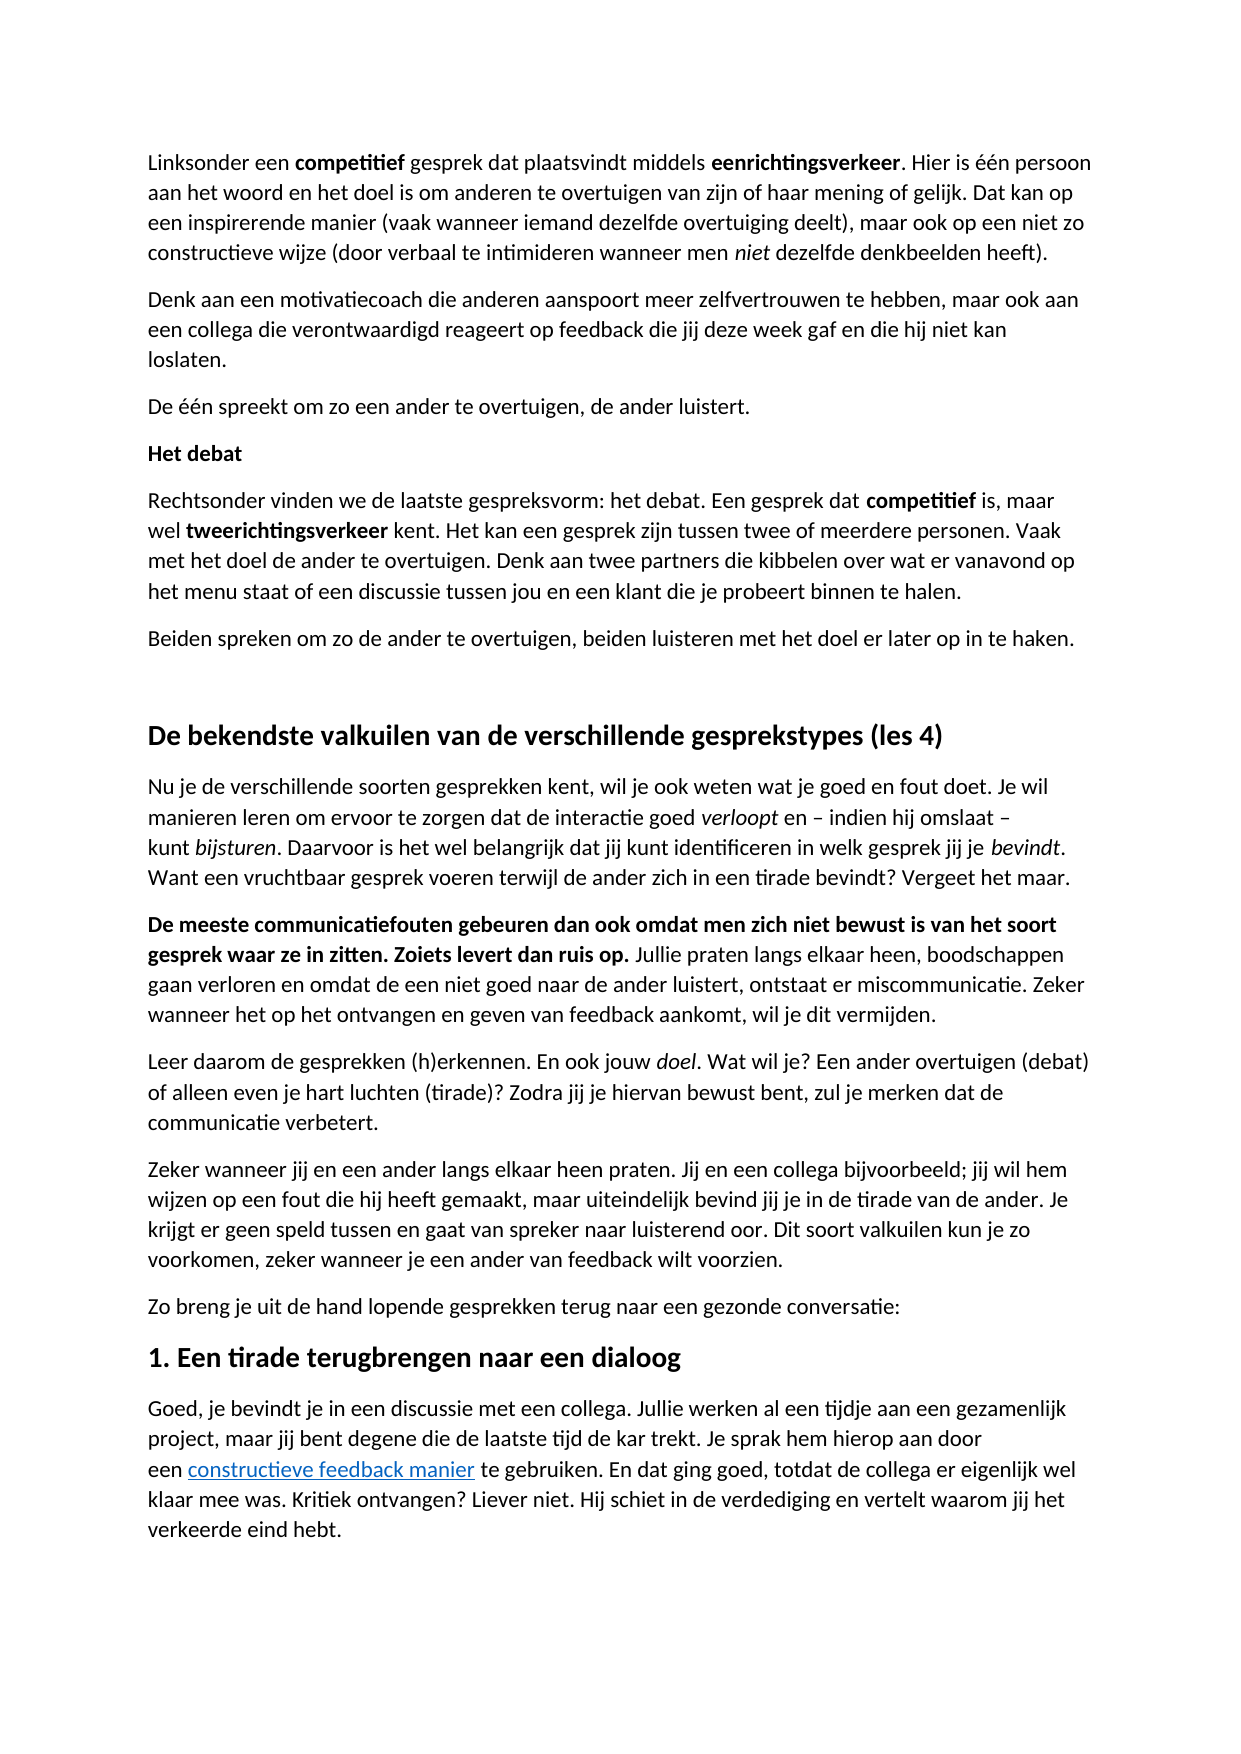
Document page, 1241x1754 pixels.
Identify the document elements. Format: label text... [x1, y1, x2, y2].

text Zo breng je uit de hand lopende gesprekken terug naar een gezonde conversatie: [148, 1292, 1093, 1320]
text Linksonder een competitief gesprek dat plaatsvindt middels eenrichtingsverkeer. Hier is één persoon aan het woord en het doel is om anderen te overtuigen van zijn of haar mening of gelijk. Dat kan op een inspirerende manier (vaak wanneer iemand dezelfde overtuiging deelt), maar ook op een niet zo constructieve wijze (door verbaal te intimideren wanneer men niet dezelfde denkbeelden heeft). [148, 148, 1093, 266]
text Beiden spreken om zo de ander te overtuigen, beiden luisteren met het doel er later op in te haken. [148, 624, 1093, 652]
text 1. Een tirade terugbrengen naar een dialoog [148, 1339, 1093, 1375]
text Goed, je bevindt je in een discussie met een collega. Jullie werken al een tijdje aan een gezamenlijk project, maar jij bent degene die de laatste tijd de kar trekt. Je sprak hem hierop aan door een constructieve feedback manier te gebruiken. En dat ging goed, totdat de collega er eigenlijk wel klaar mee was. Kritiek ontvangen? Liever niet. Hij schiet in de verdediging en vertelt waarom jij het verkeerde eind hebt. [148, 1394, 1093, 1543]
text De bekendste valkuilen van de verschillende gesprekstypes (les 4) [148, 717, 1093, 753]
text Het debat [148, 439, 1093, 467]
text Zeker wanneer jij en een ander langs elkaar heen praten. Jij en een collega bijvoorbeeld; jij wil hem wijzen op een fout die hij heeft gemaakt, maar uiteindelijk bevind jij je in de tirade van de ander. Je krijgt er geen speld tussen en gaat van spreker naar luisterend oor. Dit soort valkuilen kun je zo voorkomen, zeker wanneer je een ander van feedback wilt voorzien. [148, 1155, 1093, 1273]
text Leer daarom de gesprekken (h)erkennen. En ook jouw doel. Wat wil je? Een ander overtuigen (debat) of alleen even je hart luchten (tirade)? Zodra jij je hiervan bewust bent, zul je merken dat de communicatie verbetert. [148, 1047, 1093, 1136]
text Denk aan een motivatiecoach die anderen aanspoort meer zelfvertrouwen te hebben, maar ook aan een collega die verontwaardigd reageert op feedback die jij deze week gaf en die hij niet kan loslaten. [148, 285, 1093, 373]
text De meeste communicatiefouten gebeuren dan ook omdat men zich niet bewust is van het soort gesprek waar ze in zitten. Zoiets levert dan ruis op. Jullie praten langs elkaar heen, boodschappen gaan verloren en omdat de een niet goed naar de ander luistert, ontstaat er miscommunicatie. Zeker wanneer het op het ontvangen en geven van feedback aankomt, wil je dit vermijden. [148, 910, 1093, 1029]
text Nu je de verschillende soorten gesprekken kent, wil je ook weten wat je goed en fout doet. Je wil manieren leren om ervoor te zorgen dat de interactie goed verloopt en – indien hij omslaat – kunt bijsturen. Daarvoor is het wel belangrijk dat jij kunt identificeren in welk gesprek jij je bevindt. Want een vruchtbaar gesprek voeren terwijl de ander zich in een tirade bevindt? Vergeet het maar. [148, 772, 1093, 891]
text De één spreekt om zo een ander te overtuigen, de ander luistert. [148, 392, 1093, 420]
text Rechtsonder vinden we de laatste gespreksvorm: het debat. Een gesprek dat competitief is, maar wel tweerichtingsverkeer kent. Het kan een gesprek zijn tussen twee of meerdere personen. Vaak met het doel de ander te overtuigen. Denk aan twee partners die kibbelen over wat er vanavond op het menu staat of een discussie tussen jou en een klant die je probeert binnen te halen. [148, 486, 1093, 605]
